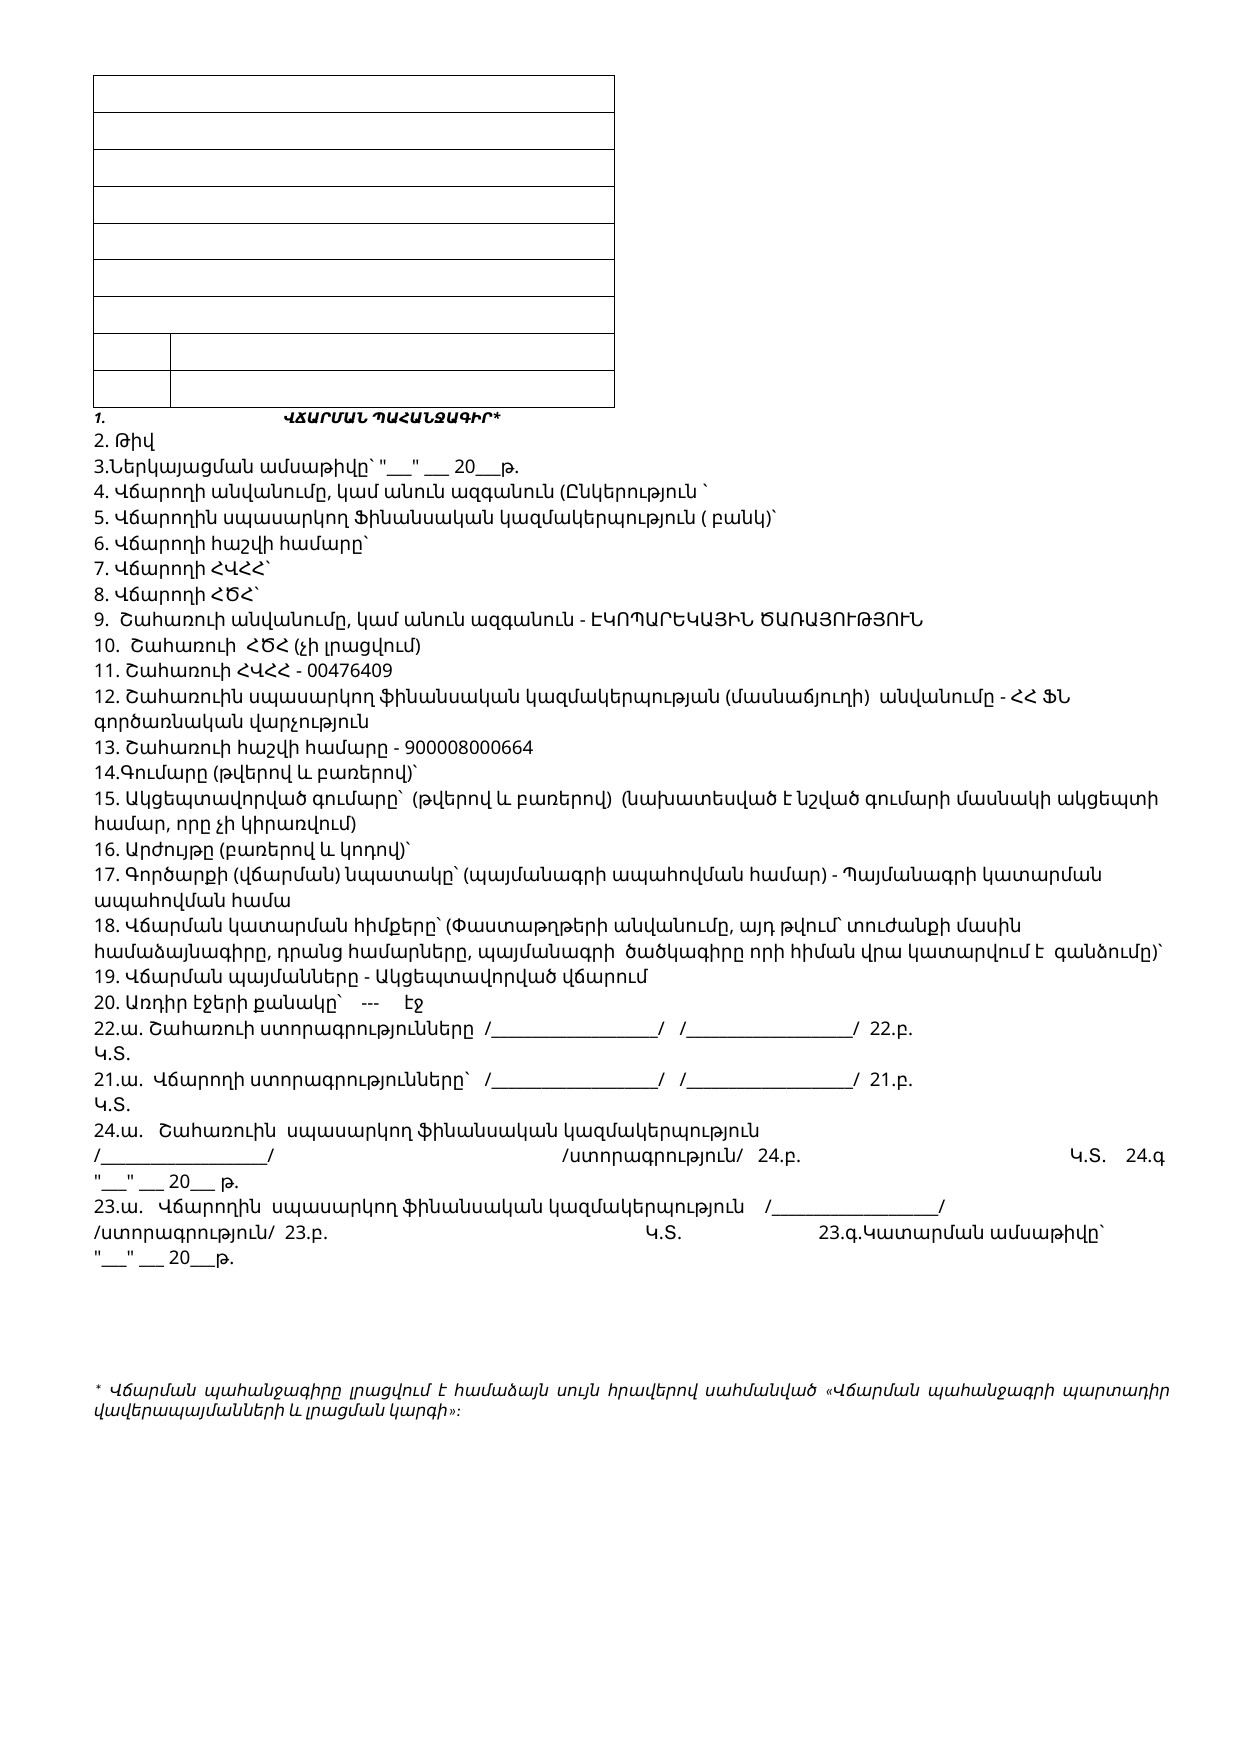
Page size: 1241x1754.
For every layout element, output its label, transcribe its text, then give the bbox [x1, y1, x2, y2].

text * Վճարման պահանջագիրը լրացվում է համաձայն սույն հրավերով սահմանված «Վճարման պահանջագրի պարտադիր վավերապայմանների և լրացման կարգի»: [94, 1380, 1171, 1421]
